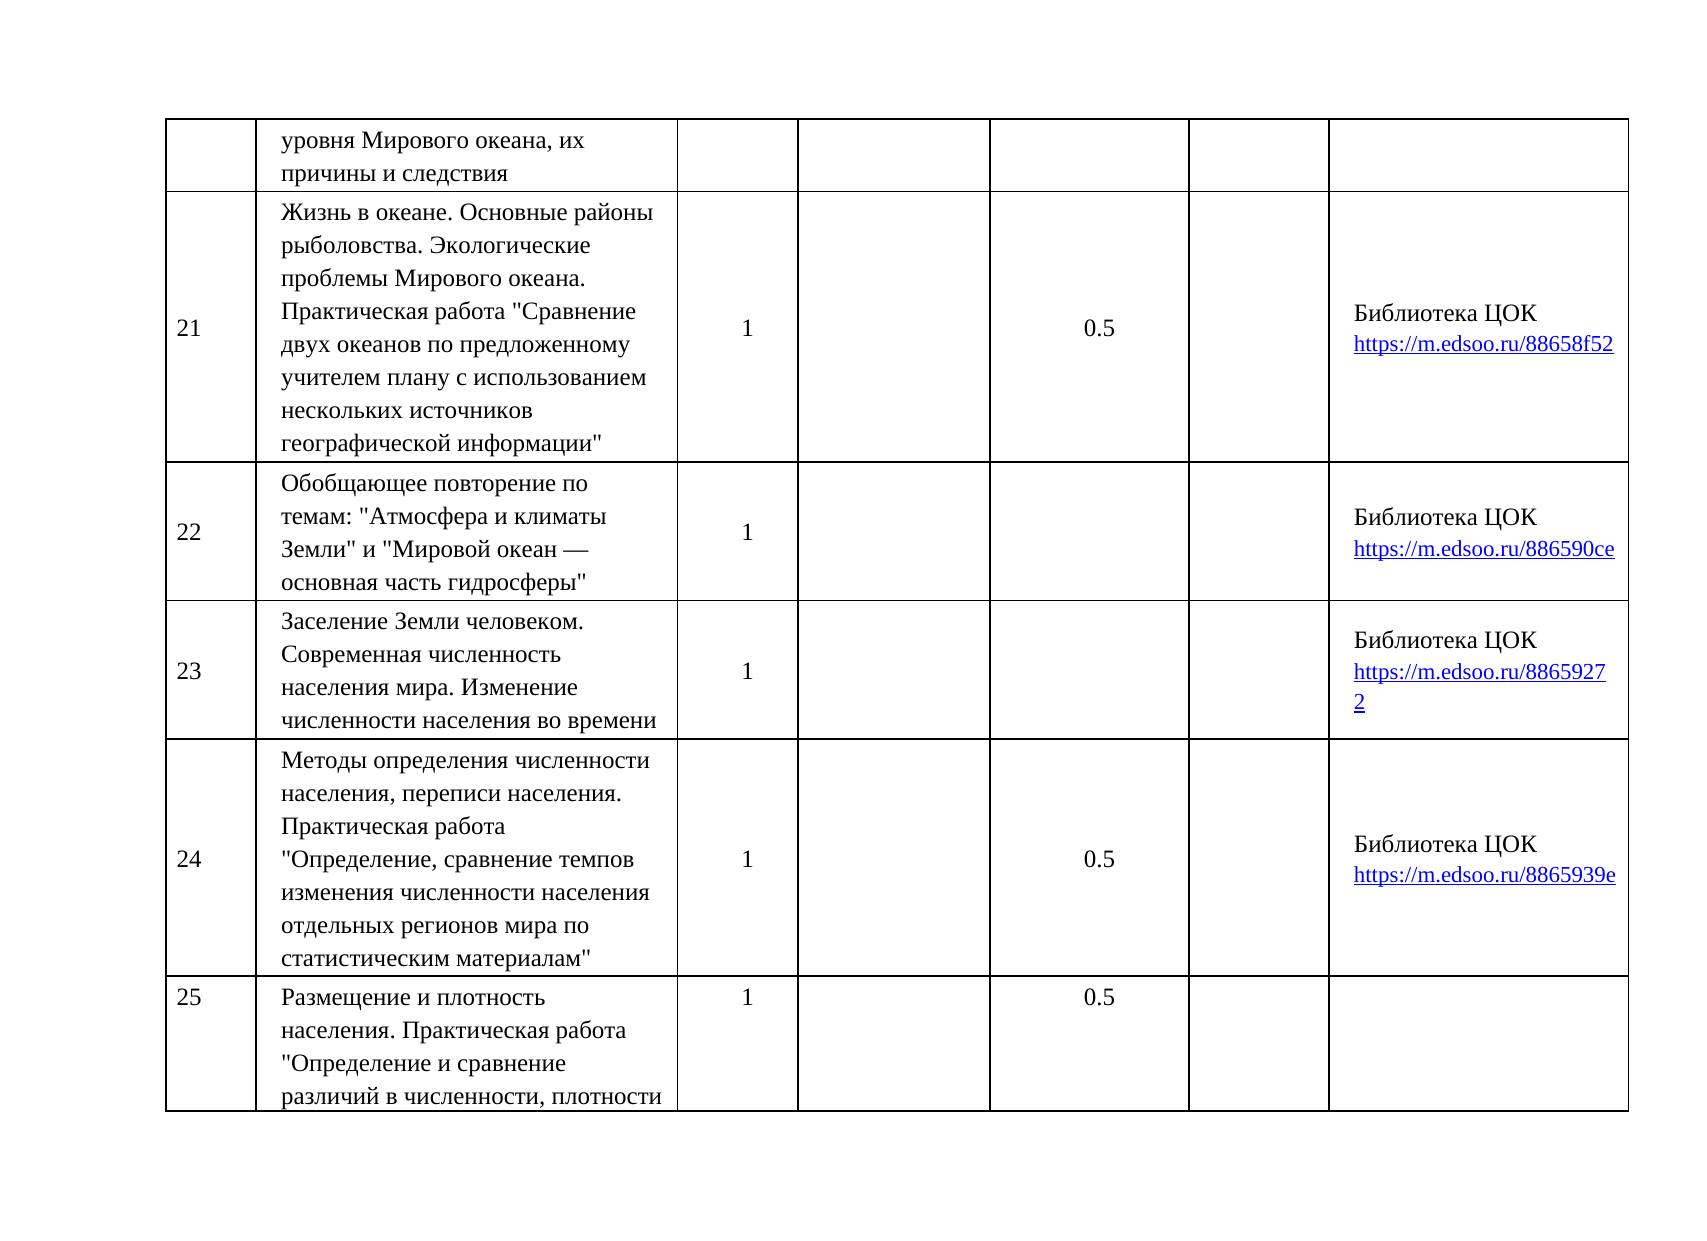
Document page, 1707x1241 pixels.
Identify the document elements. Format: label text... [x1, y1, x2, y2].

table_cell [257, 120, 677, 191]
table_cell 1 [678, 740, 797, 975]
table_cell [799, 463, 989, 599]
table_cell [799, 601, 989, 738]
table_cell 1 [678, 463, 797, 599]
table_cell [1190, 601, 1328, 738]
table_cell 1 [678, 977, 797, 1110]
table_cell [1190, 977, 1328, 1110]
table_cell 23 [167, 601, 255, 738]
table_cell 1 [678, 120, 797, 191]
table_cell 1 [678, 601, 797, 738]
table_cell 1 [678, 192, 797, 461]
table_cell 22 [167, 463, 255, 599]
table_cell Библиотека ЦОК https://m.edsoo.ru/88659272 [1330, 601, 1628, 738]
table_cell [1190, 120, 1328, 191]
table_cell 25 [167, 977, 255, 1110]
table_cell Жизнь в океане. Основные районы рыболовства. Экологические проблемы Мирового океана. Практическая работа "Сравнение двух океанов по предложенному учителем плану с использованием нескольких источников географической информации" [257, 192, 677, 461]
table_cell [1330, 977, 1628, 1110]
table_cell [991, 120, 1188, 191]
table_cell [799, 740, 989, 975]
table_cell 21 [167, 192, 255, 461]
table_cell [991, 463, 1188, 599]
table_cell [799, 977, 989, 1110]
table_cell Библиотека ЦОК https://m.edsoo.ru/8865939e [1330, 740, 1628, 975]
table_cell 0.5 [991, 977, 1188, 1110]
table_cell [1190, 740, 1328, 975]
table_cell 24 [167, 740, 255, 975]
table_cell [991, 601, 1188, 738]
table_cell Методы определения численности населения, переписи населения. Практическая работа "Определение, сравнение темпов изменения численности населения отдельных регионов мира по статистическим материалам" [257, 740, 677, 975]
table_cell Библиотека ЦОК https://m.edsoo.ru/886590ce [1330, 463, 1628, 599]
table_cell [257, 977, 677, 1110]
table_cell Заселение Земли человеком. Современная численность населения мира. Изменение численности населения во времени [257, 601, 677, 738]
table_cell Обобщающее повторение по темам: "Атмосфера и климаты Земли" и "Мировой океан — основная часть гидросферы" [257, 463, 677, 599]
table_cell [1190, 192, 1328, 461]
table_cell [799, 120, 989, 191]
table_cell 20 [167, 120, 255, 191]
table_cell [1190, 463, 1328, 599]
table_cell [1330, 120, 1628, 191]
table_cell 0.5 [991, 740, 1188, 975]
table_cell [799, 192, 989, 461]
table_cell Библиотека ЦОК https://m.edsoo.ru/88658f52 [1330, 192, 1628, 461]
table_cell 0.5 [991, 192, 1188, 461]
